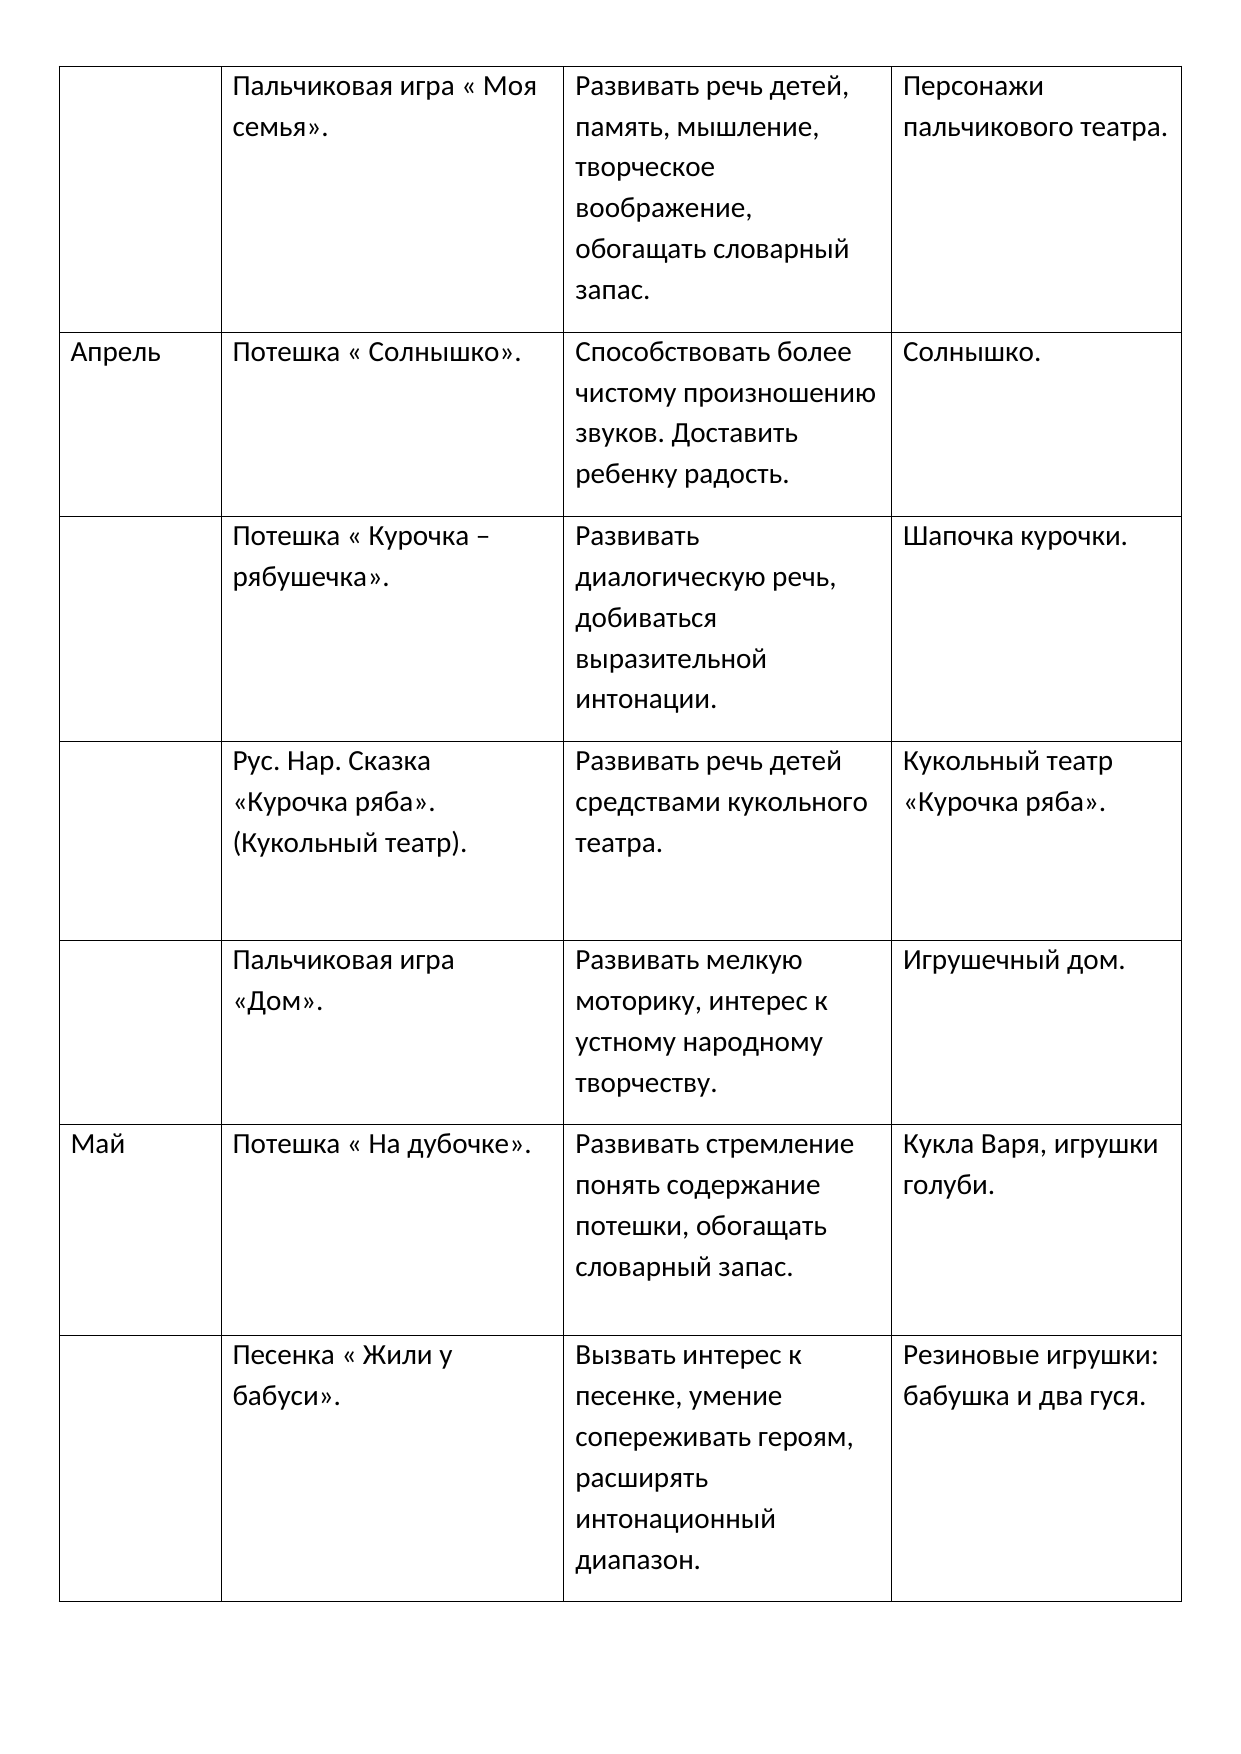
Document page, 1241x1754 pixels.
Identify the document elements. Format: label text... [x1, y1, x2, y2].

table_cell Солнышко. [892, 333, 1181, 516]
table_cell Игрушечный дом. [892, 941, 1181, 1124]
table_cell Резиновые игрушки: бабушка и два гуся. [892, 1336, 1181, 1601]
table_cell [60, 941, 221, 1124]
table_cell [60, 517, 221, 741]
table_cell Вызвать интерес к песенке, умение сопереживать героям, расширять интонационный диапазон. [564, 1336, 891, 1601]
table_cell Развивать стремление понять содержание потешки, обогащать словарный запас. [564, 1125, 891, 1335]
table_cell Развивать диалогическую речь, добиваться выразительной интонации. [564, 517, 891, 741]
table_cell Персонажи пальчикового театра. [892, 67, 1181, 332]
table_cell Пальчиковая игра « Моя семья». [222, 67, 563, 332]
table_cell Развивать речь детей, память, мышление, творческое воображение, обогащать словарный запас. [564, 67, 891, 332]
table_cell Рус. Нар. Сказка «Курочка ряба». (Кукольный театр). [222, 742, 563, 940]
table_cell Кукольный театр «Курочка ряба». [892, 742, 1181, 940]
table_cell Потешка « Курочка – рябушечка». [222, 517, 563, 741]
table_cell Май [60, 1125, 221, 1335]
table_cell Развивать мелкую моторику, интерес к устному народному творчеству. [564, 941, 891, 1124]
table_cell Кукла Варя, игрушки голуби. [892, 1125, 1181, 1335]
table_cell Способствовать более чистому произношению звуков. Доставить ребенку радость. [564, 333, 891, 516]
table_cell Апрель [60, 333, 221, 516]
table_cell Потешка « Солнышко». [222, 333, 563, 516]
table_cell [60, 742, 221, 940]
table_cell Песенка « Жили у бабуси». [222, 1336, 563, 1601]
table_cell Шапочка курочки. [892, 517, 1181, 741]
table_cell Развивать речь детей средствами кукольного театра. [564, 742, 891, 940]
table_cell [60, 67, 221, 332]
table_cell Потешка « На дубочке». [222, 1125, 563, 1335]
table_cell [60, 1336, 221, 1601]
table_cell Пальчиковая игра «Дом». [222, 941, 563, 1124]
